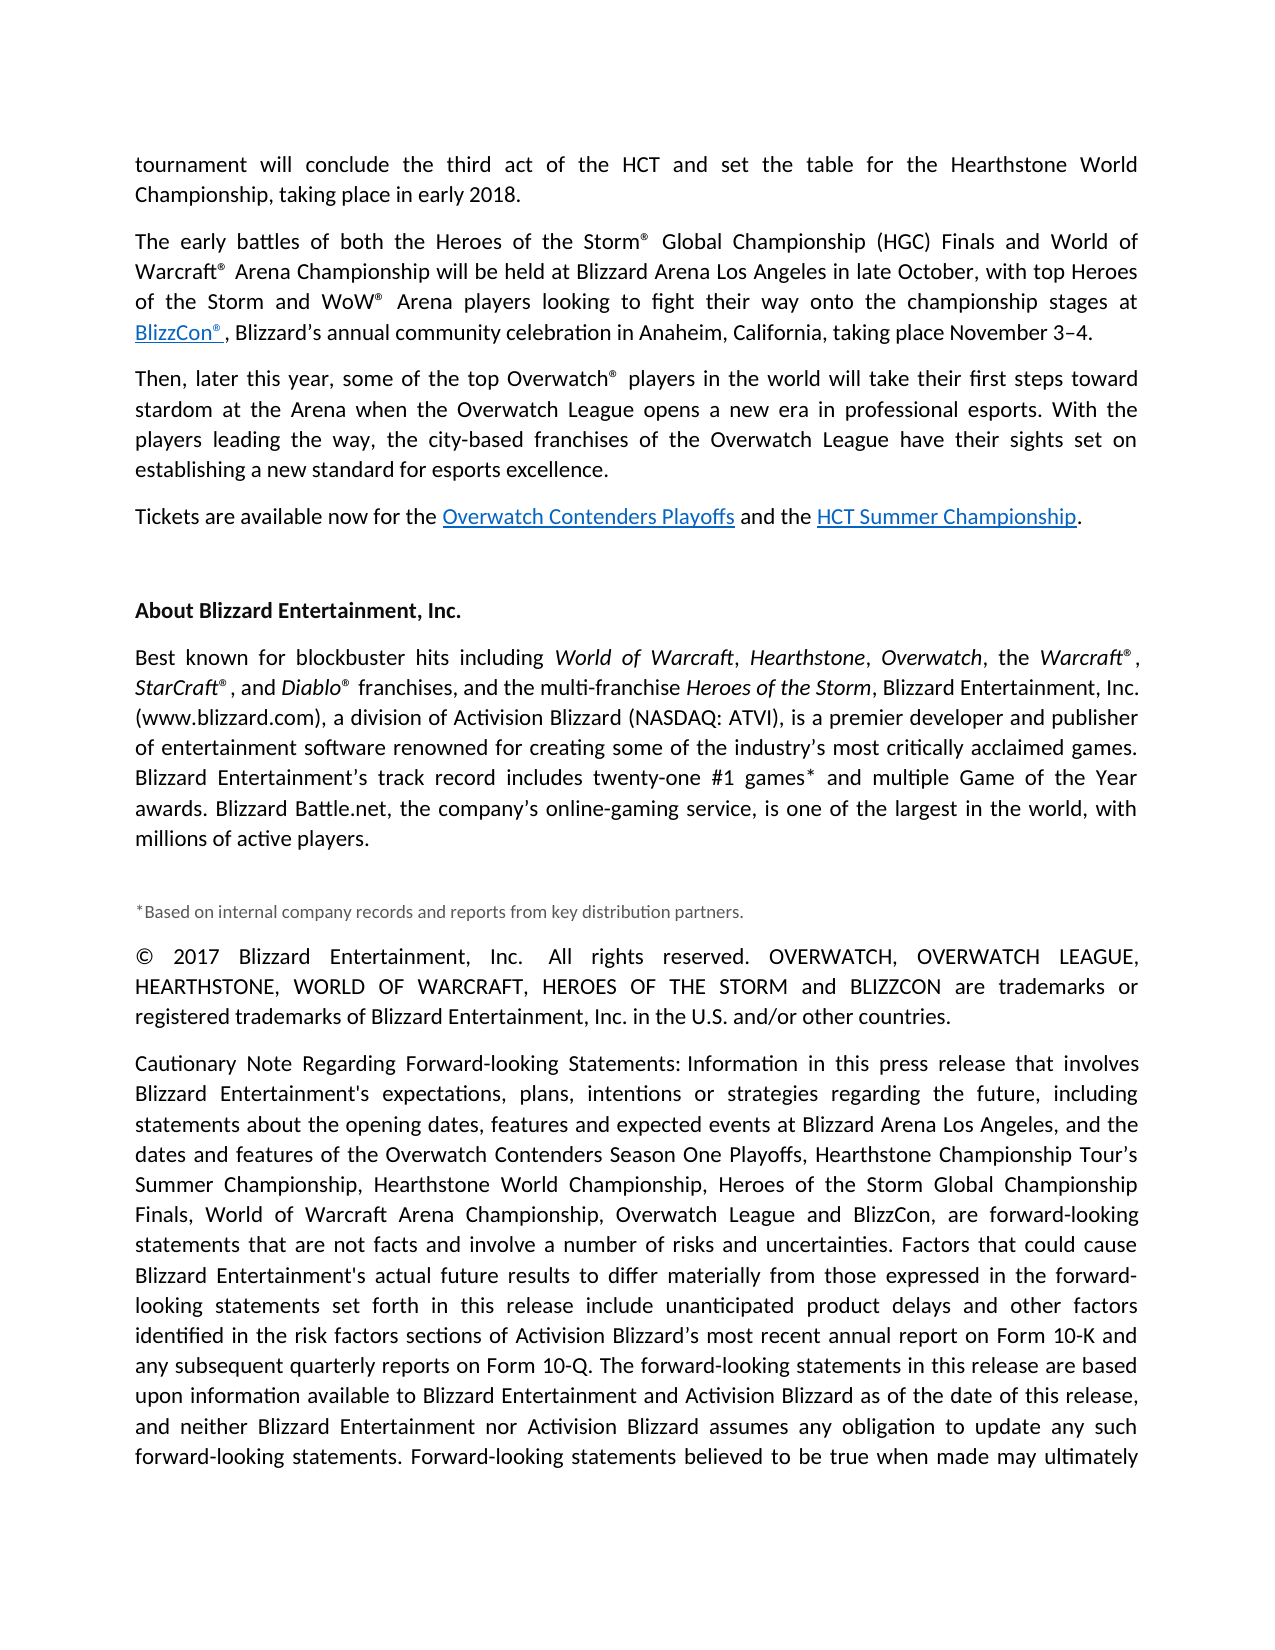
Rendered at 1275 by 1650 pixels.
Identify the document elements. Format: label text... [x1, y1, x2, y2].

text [135, 1049, 1140, 1470]
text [135, 150, 1140, 208]
text *Based on internal company records and reports from key distribution partners. [135, 871, 1140, 923]
text Then, later this year, some of the top Overwatch® players in the world will take their first steps toward stardom at the Arena when the Overwatch League opens a new era in professional esports. With the players leading the way, the city-based franchises of the Overwatch League have their sights set on establishing a new standard for esports excellence. [135, 364, 1140, 483]
text The early battles of both the Heroes of the Storm® Global Championship (HGC) Finals and World of Warcraft® Arena Championship will be held at Blizzard Arena Los Angeles in late October, with top Heroes of the Storm and WoW® Arena players looking to fight their way onto the championship stages at BlizzCon®, Blizzard’s annual community celebration in Anaheim, California, taking place November 3–4. [135, 227, 1140, 346]
text Tickets are available now for the Overwatch Contenders Playoffs and the HCT Summer Championship. [135, 502, 1140, 530]
text © 2017 Blizzard Entertainment, Inc. All rights reserved. OVERWATCH, OVERWATCH LEAGUE, HEARTHSTONE, WORLD OF WARCRAFT, HEROES OF THE STORM and BLIZZCON are trademarks or registered trademarks of Blizzard Entertainment, Inc. in the U.S. and/or other countries. [135, 942, 1140, 1030]
text Best known for blockbuster hits including World of Warcraft, Hearthstone, Overwatch, the Warcraft®, StarCraft®, and Diablo® franchises, and the multi-franchise Heroes of the Storm, Blizzard Entertainment, Inc. (www.blizzard.com), a division of Activision Blizzard (NASDAQ: ATVI), is a premier developer and publisher of entertainment software renowned for creating some of the industry’s most critically acclaimed games. Blizzard Entertainment’s track record includes twenty-one #1 games* and multiple Game of the Year awards. Blizzard Battle.net, the company’s online-gaming service, is one of the largest in the world, with millions of active players. [135, 643, 1140, 852]
text About Blizzard Entertainment, Inc. [135, 596, 1140, 624]
